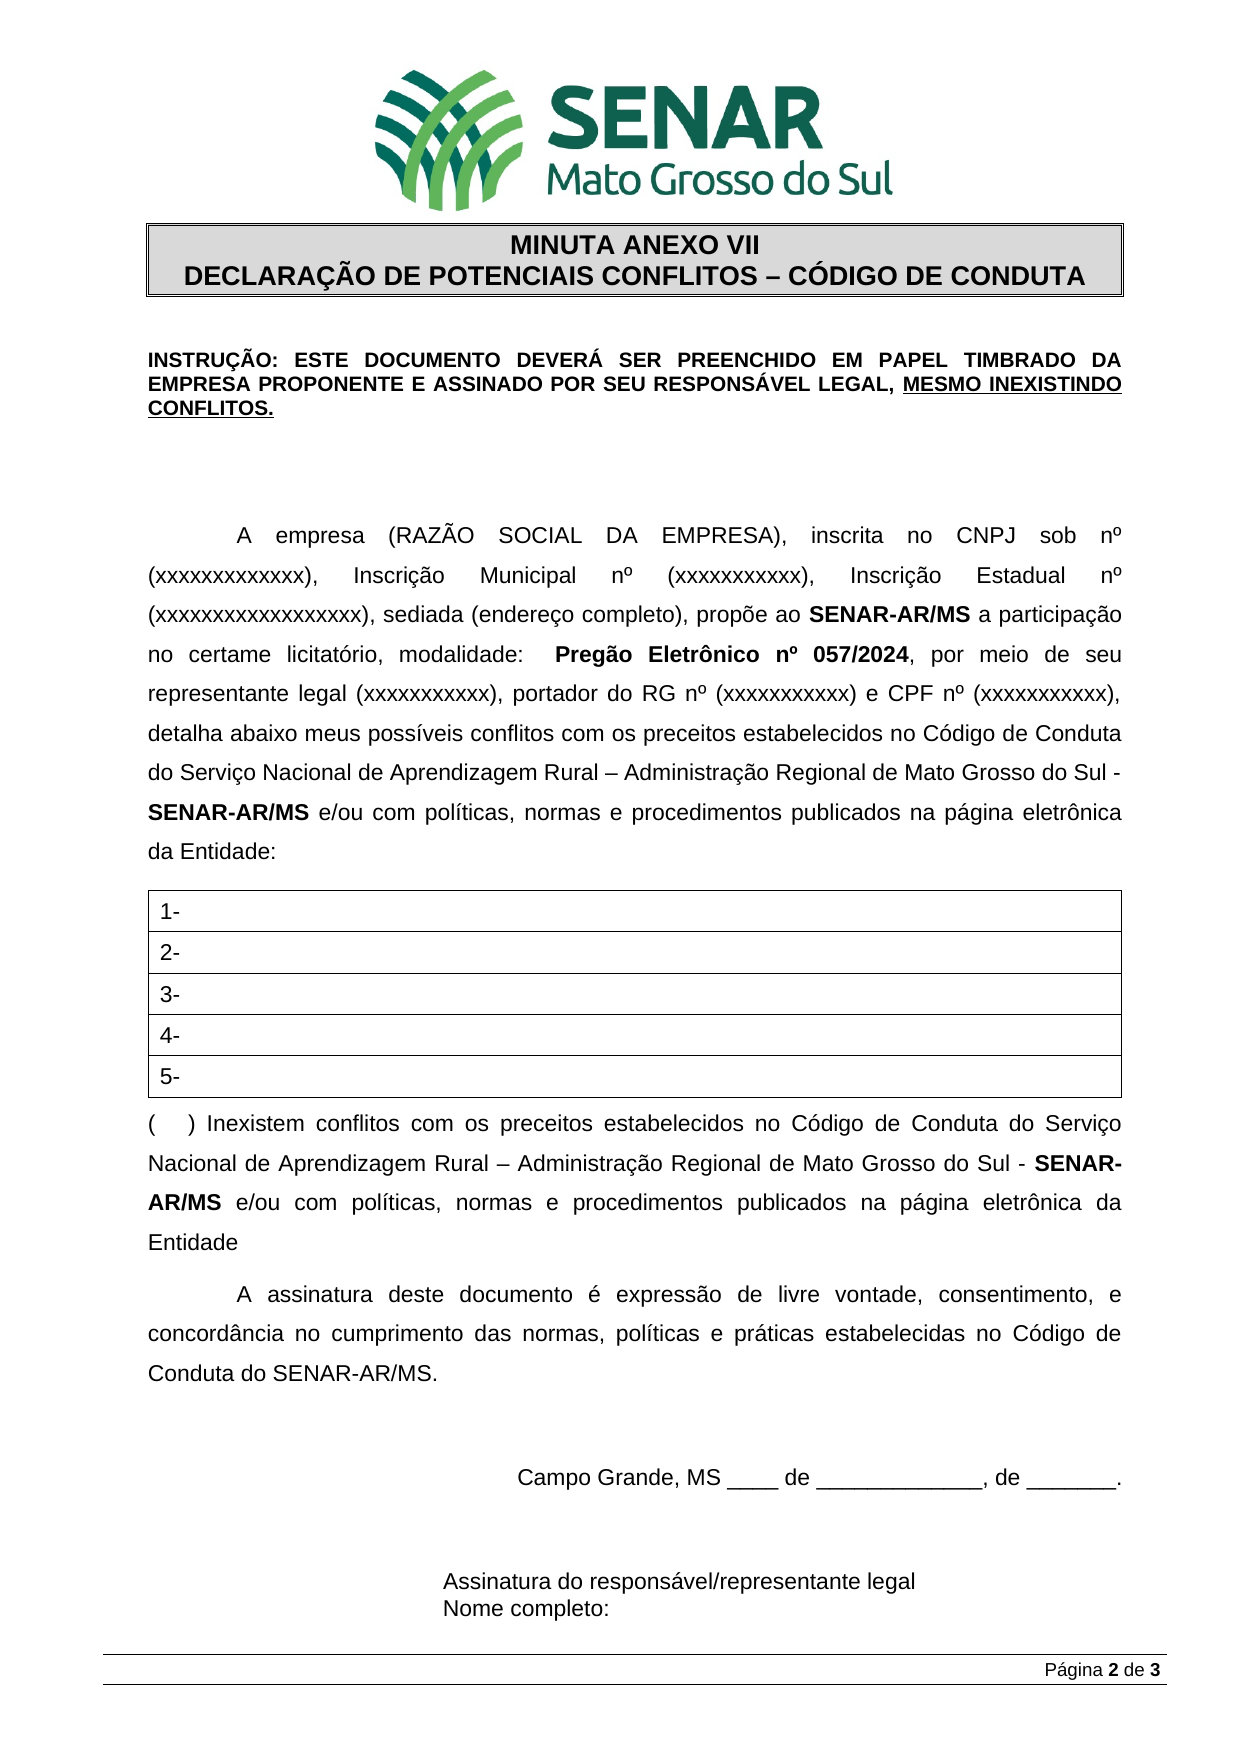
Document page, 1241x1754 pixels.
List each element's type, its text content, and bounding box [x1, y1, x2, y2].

table_cell 4- [149, 1015, 1121, 1055]
table_cell 5- [149, 1056, 1121, 1097]
text Campo Grande, MS ____ de _____________, de _______. [148, 1463, 1122, 1490]
table_header MINUTA ANEXO VII DECLARAÇÃO DE POTENCIAIS CONFLITOS – CÓDIGO DE CONDUTA [149, 226, 1121, 294]
text Assinatura do responsável/representante legal [148, 1568, 1122, 1594]
picture [365, 59, 905, 223]
text INSTRUÇÃO: ESTE DOCUMENTO DEVERÁ SER PREENCHIDO EM PAPEL TIMBRADO DA EMPRESA PROPONENTE E ASSINADO POR SEU RESPONSÁVEL LEGAL, MESMO INEXISTINDO CONFLITOS. [148, 348, 1122, 420]
table_cell 2- [149, 932, 1121, 973]
text Nome completo: [354, 1594, 1122, 1621]
text ( ) Inexistem conflitos com os preceitos estabelecidos no Código de Conduta do Serviço Nacional de Aprendizagem Rural – Administração Regional de Mato Grosso do Sul - SENAR-AR/MS e/ou com políticas, normas e procedimentos publicados na página eletrônica da Entidade [148, 1110, 1122, 1255]
table_header 1- [149, 891, 1121, 931]
text A empresa (RAZÃO SOCIAL DA EMPRESA), inscrita no CNPJ sob nº (xxxxxxxxxxxxx), Inscrição Municipal nº (xxxxxxxxxxx), Inscrição Estadual nº (xxxxxxxxxxxxxxxxxx), sediada (endereço completo), propõe ao SENAR-AR/MS a participação no certame licitatório, modalidade: Pregão Eletrônico nº 057/2024, por meio de seu representante legal (xxxxxxxxxxx), portador do RG nº (xxxxxxxxxxx) e CPF nº (xxxxxxxxxxx), detalha abaixo meus possíveis conflitos com os preceitos estabelecidos no Código de Conduta do Serviço Nacional de Aprendizagem Rural – Administração Regional de Mato Grosso do Sul - SENAR-AR/MS e/ou com políticas, normas e procedimentos publicados na página eletrônica da Entidade: [148, 522, 1122, 864]
text A assinatura deste documento é expressão de livre vontade, consentimento, e concordância no cumprimento das normas, políticas e práticas estabelecidas no Código de Conduta do SENAR-AR/MS. [148, 1281, 1122, 1386]
table_cell 3- [149, 974, 1121, 1014]
